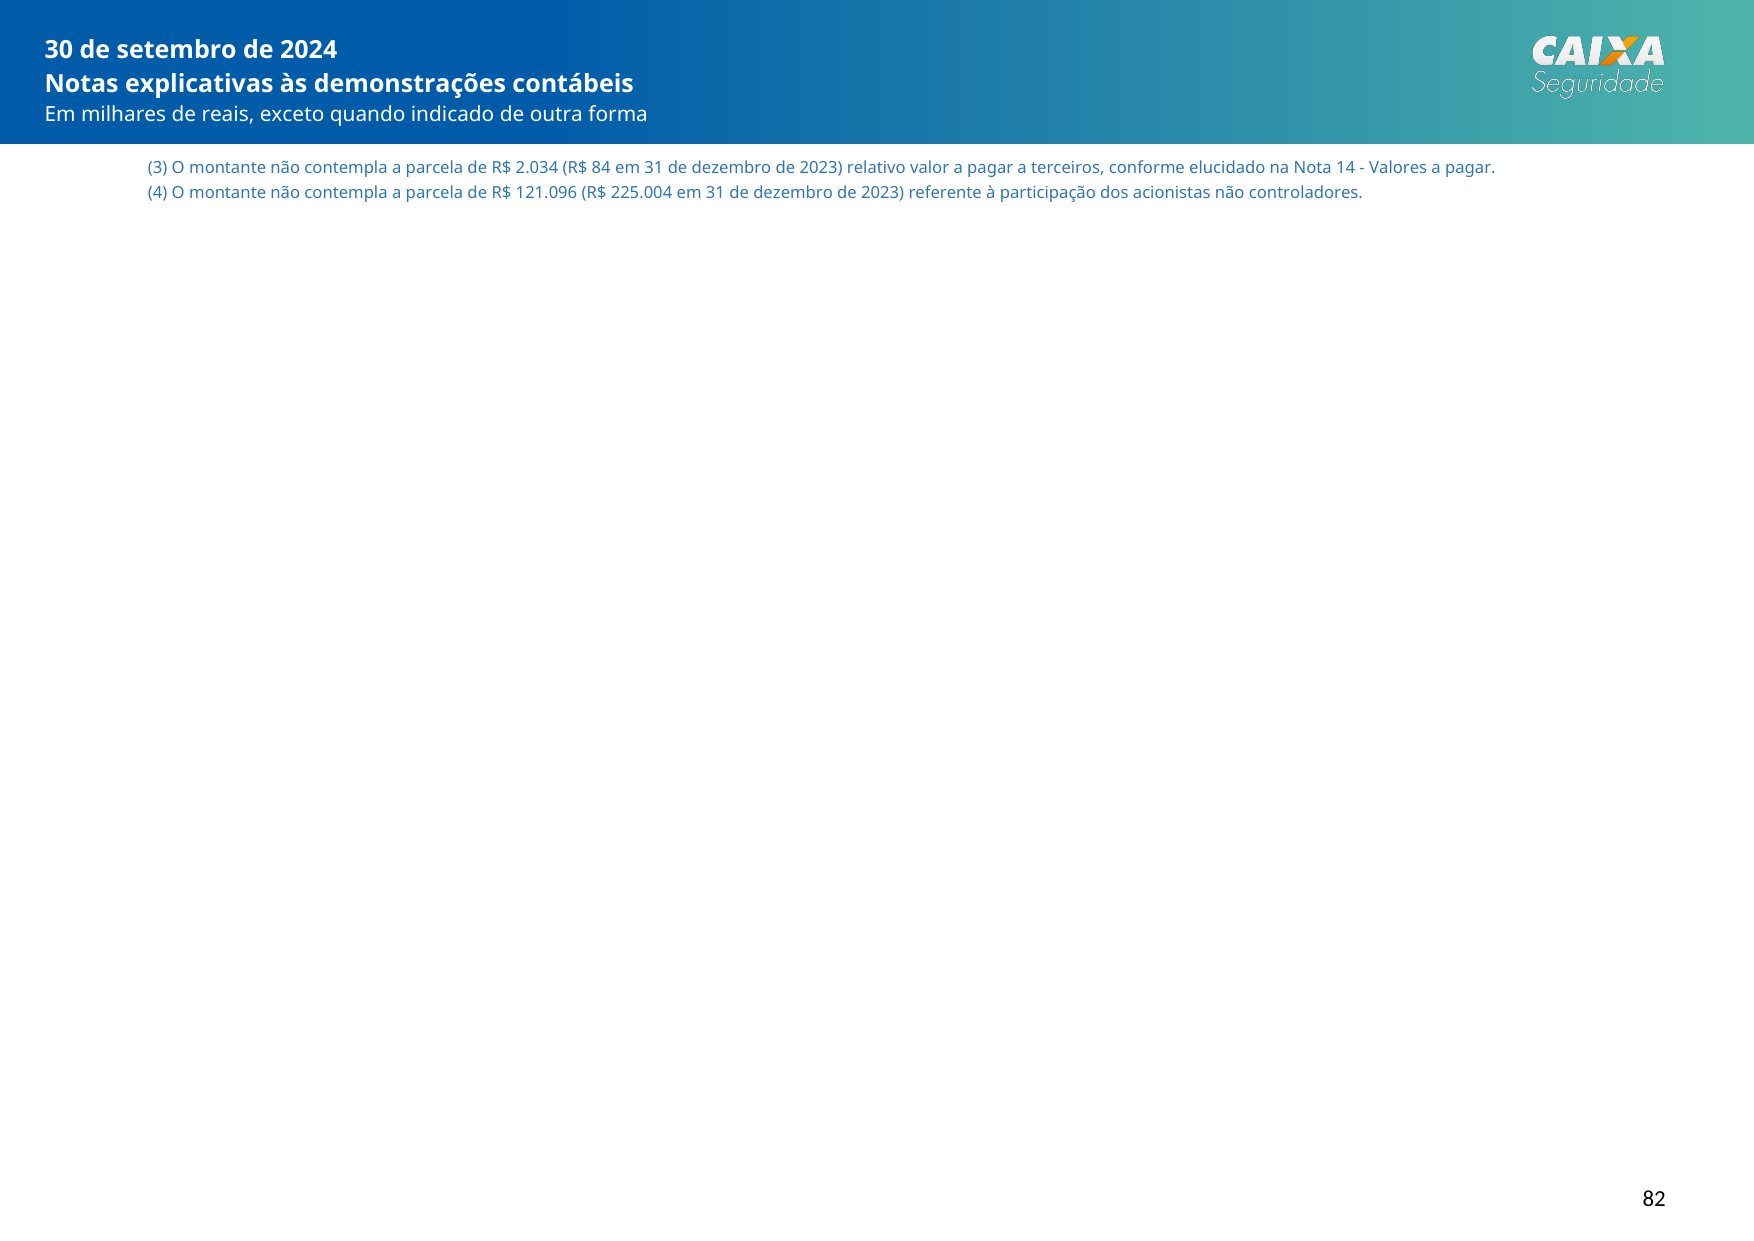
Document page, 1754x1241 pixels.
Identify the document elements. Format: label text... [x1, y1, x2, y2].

text (3) O montante não contempla a parcela de R$ 2.034 (R$ 84 em 31 de dezembro de 2023) relativo valor a pagar a terceiros, conforme elucidado na Nota 14 - Valores a pagar. [148, 156, 1665, 178]
text (4) O montante não contempla a parcela de R$ 121.096 (R$ 225.004 em 31 de dezembro de 2023) referente à participação dos acionistas não controladores. [148, 180, 1665, 203]
picture [1531, 34, 1666, 100]
